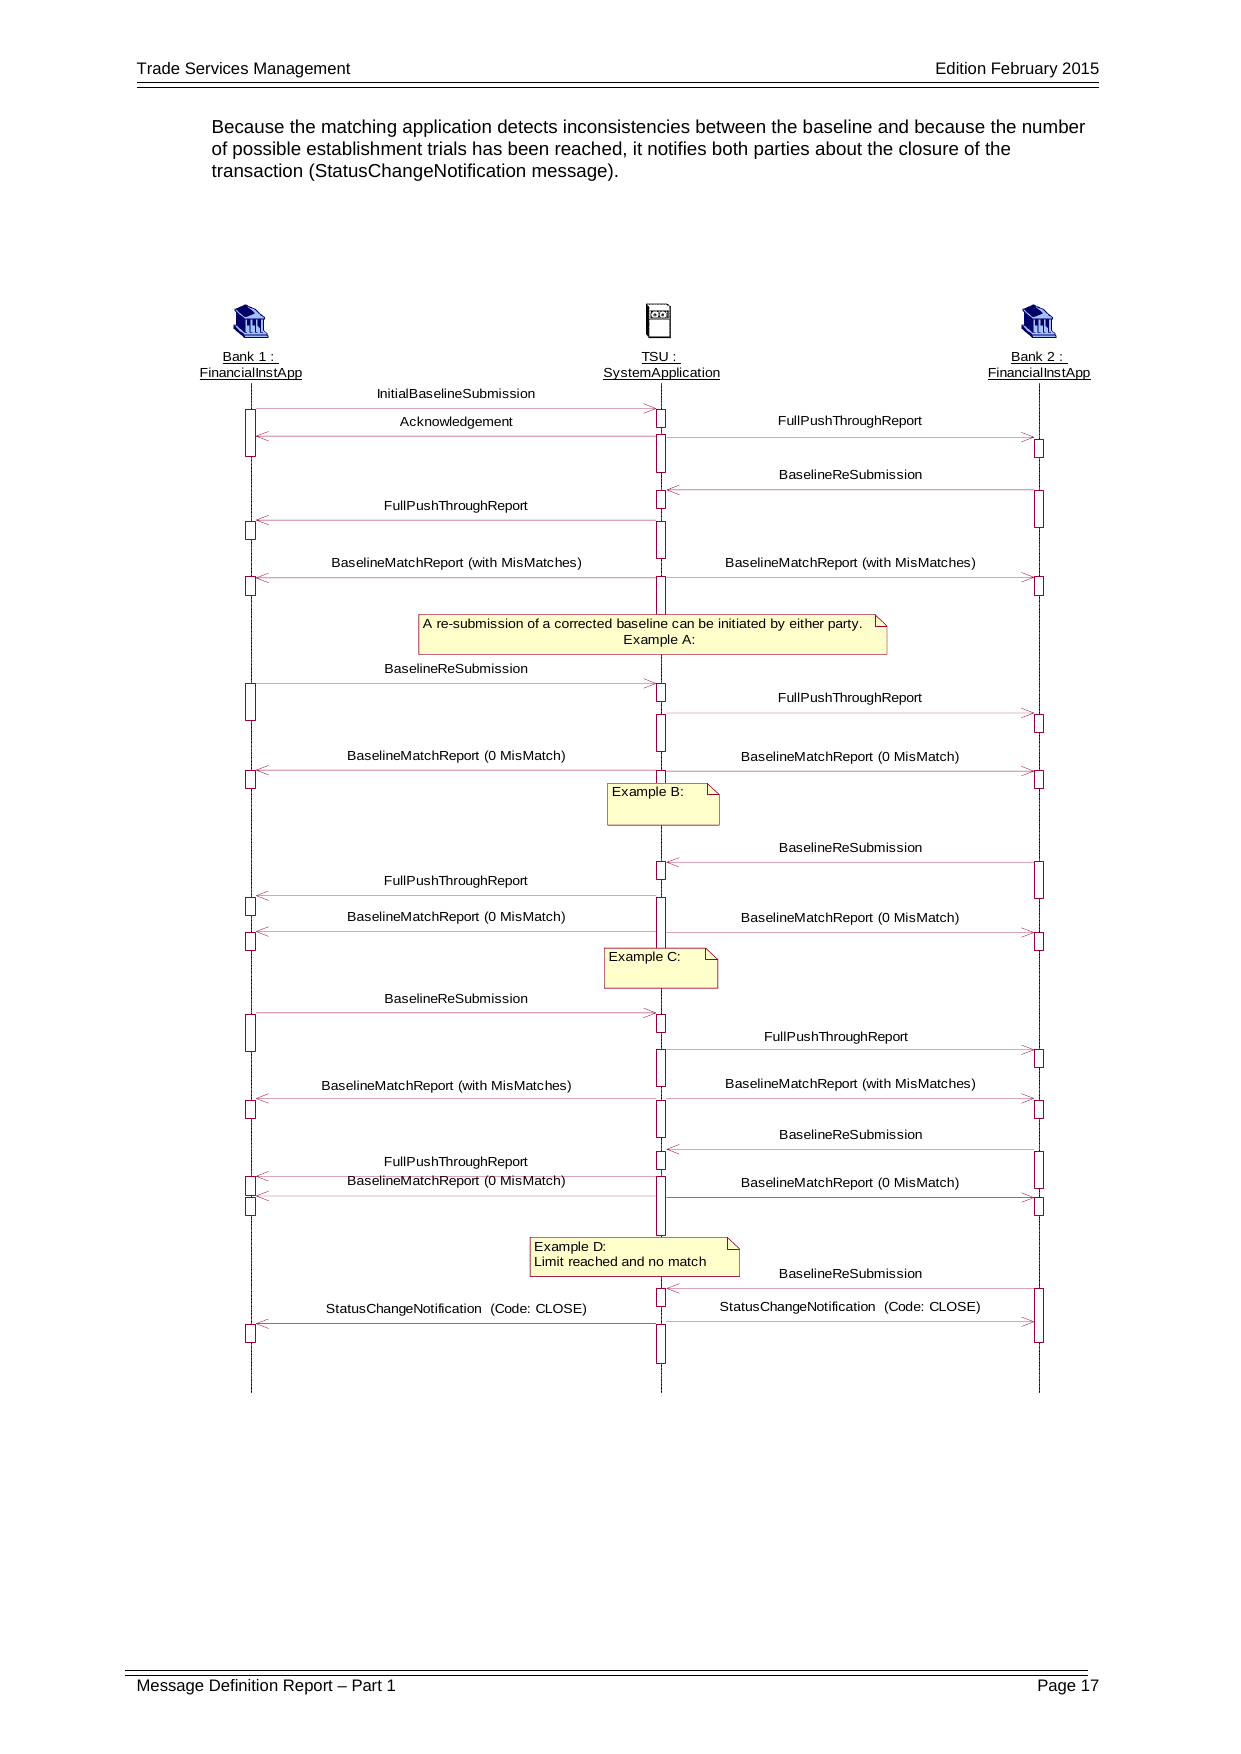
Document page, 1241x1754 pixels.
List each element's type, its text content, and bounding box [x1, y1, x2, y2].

text Because the matching application detects inconsistencies between the baseline and because the number of possible establishment trials has been reached, it notifies both parties about the closure of the transaction (StatusChangeNotification message). [211, 116, 1104, 181]
